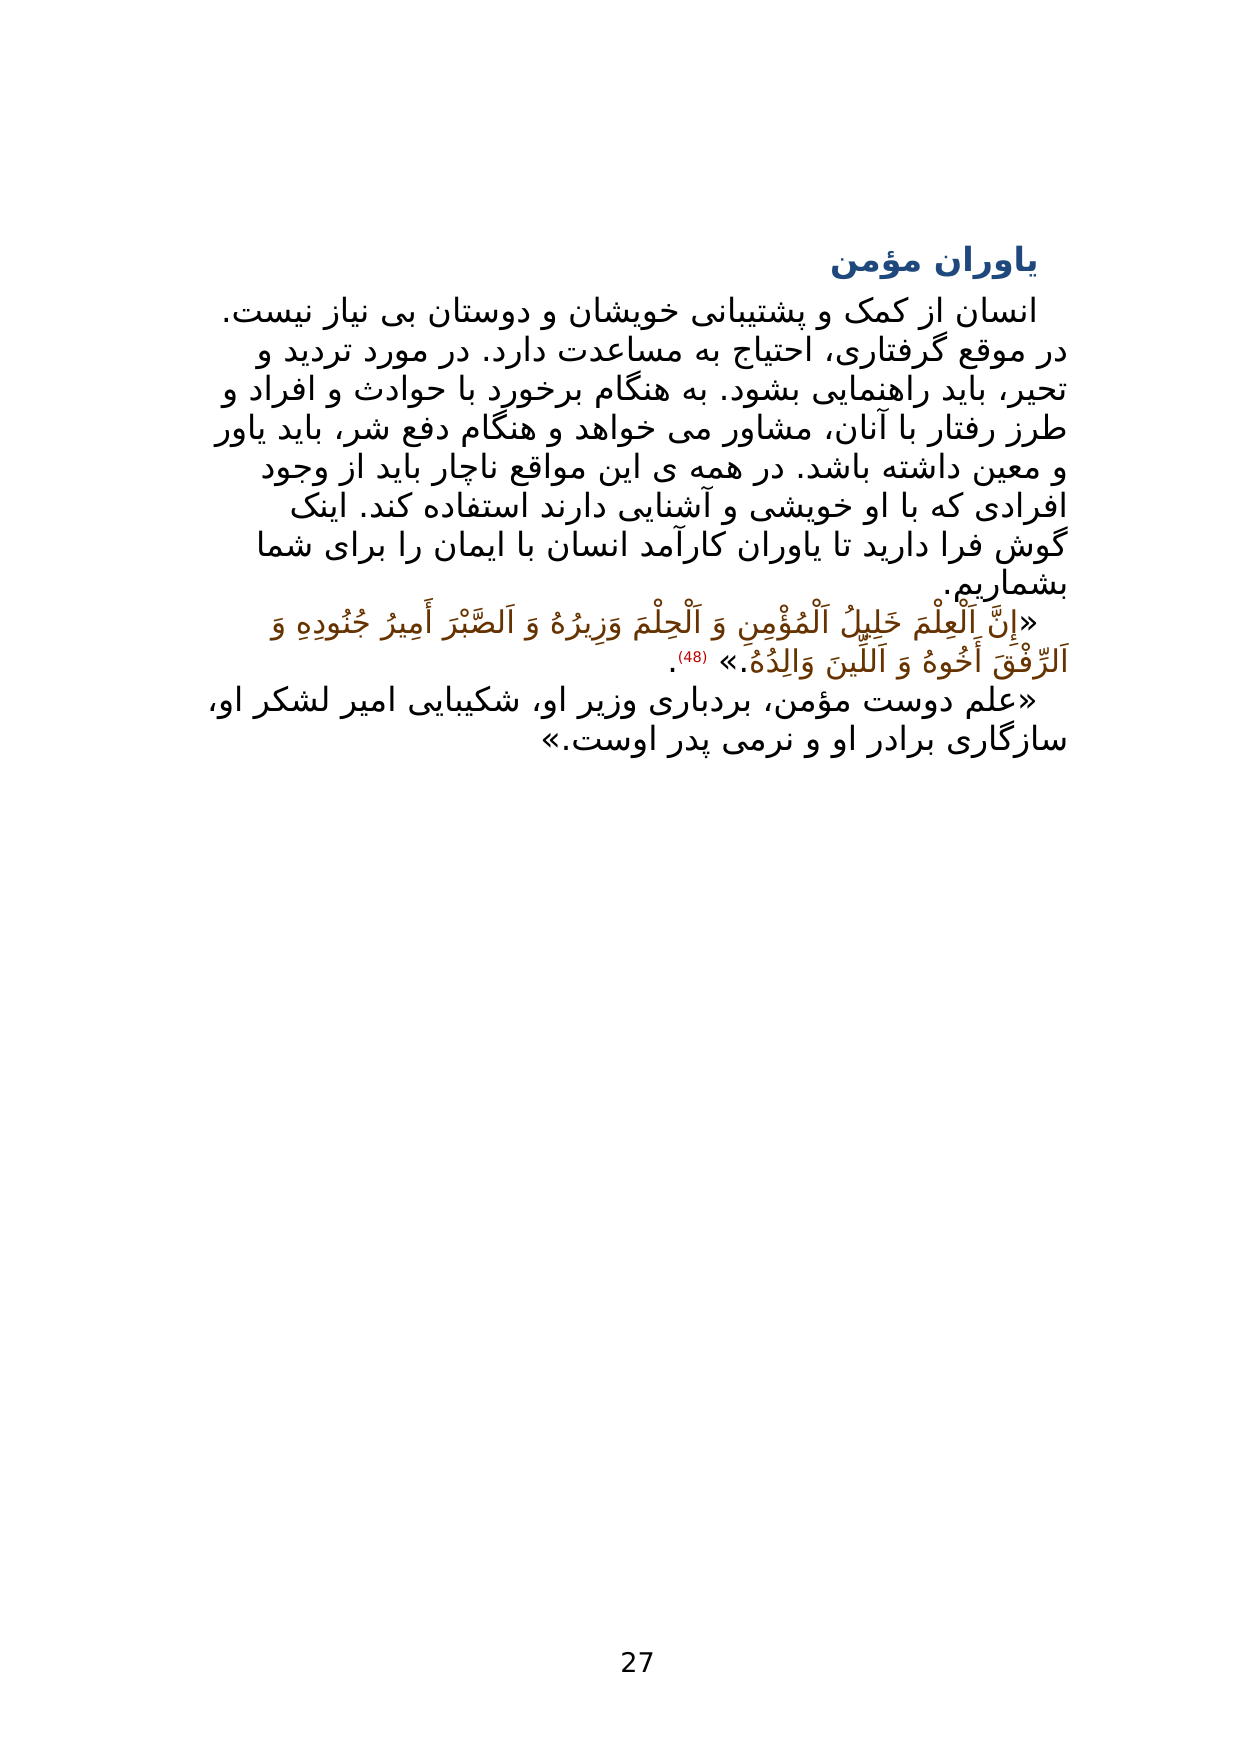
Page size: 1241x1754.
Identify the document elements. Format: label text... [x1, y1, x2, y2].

text «إِنَّ اَلْعِلْمَ خَلِيلُ اَلْمُؤْمِنِ وَ اَلْحِلْمَ وَزِيرُهُ وَ اَلصَّبْرَ أَمِيرُ جُنُودِهِ وَ اَلرِّفْقَ أَخُوهُ وَ اَللِّينَ وَالِدُهُ.» (48). [206, 603, 1069, 680]
subtitle یاوران مؤمن [206, 241, 1069, 279]
text انسان از کمک و پشتیبانی خویشان و دوستان بی نیاز نیست. در موقع گرفتاری، احتیاج به مساعدت دارد. در مورد تردید و تحیر، باید راهنمایی بشود. به هنگام برخورد با حوادث و افراد و طرز رفتار با آنان، مشاور می خواهد و هنگام دفع شر، باید یاور و معین داشته باشد. در همه ی این مواقع ناچار باید از وجود افرادی که با او خویشی و آشنایی دارند استفاده کند. اینک گوش فرا دارید تا یاوران کارآمد انسان با ایمان را برای شما بشماریم. [206, 292, 1069, 603]
text «علم دوست مؤمن، بردباری وزیر او، شکیبایی امیر لشکر او، سازگاری برادر او و نرمی پدر اوست.» [206, 680, 1069, 758]
